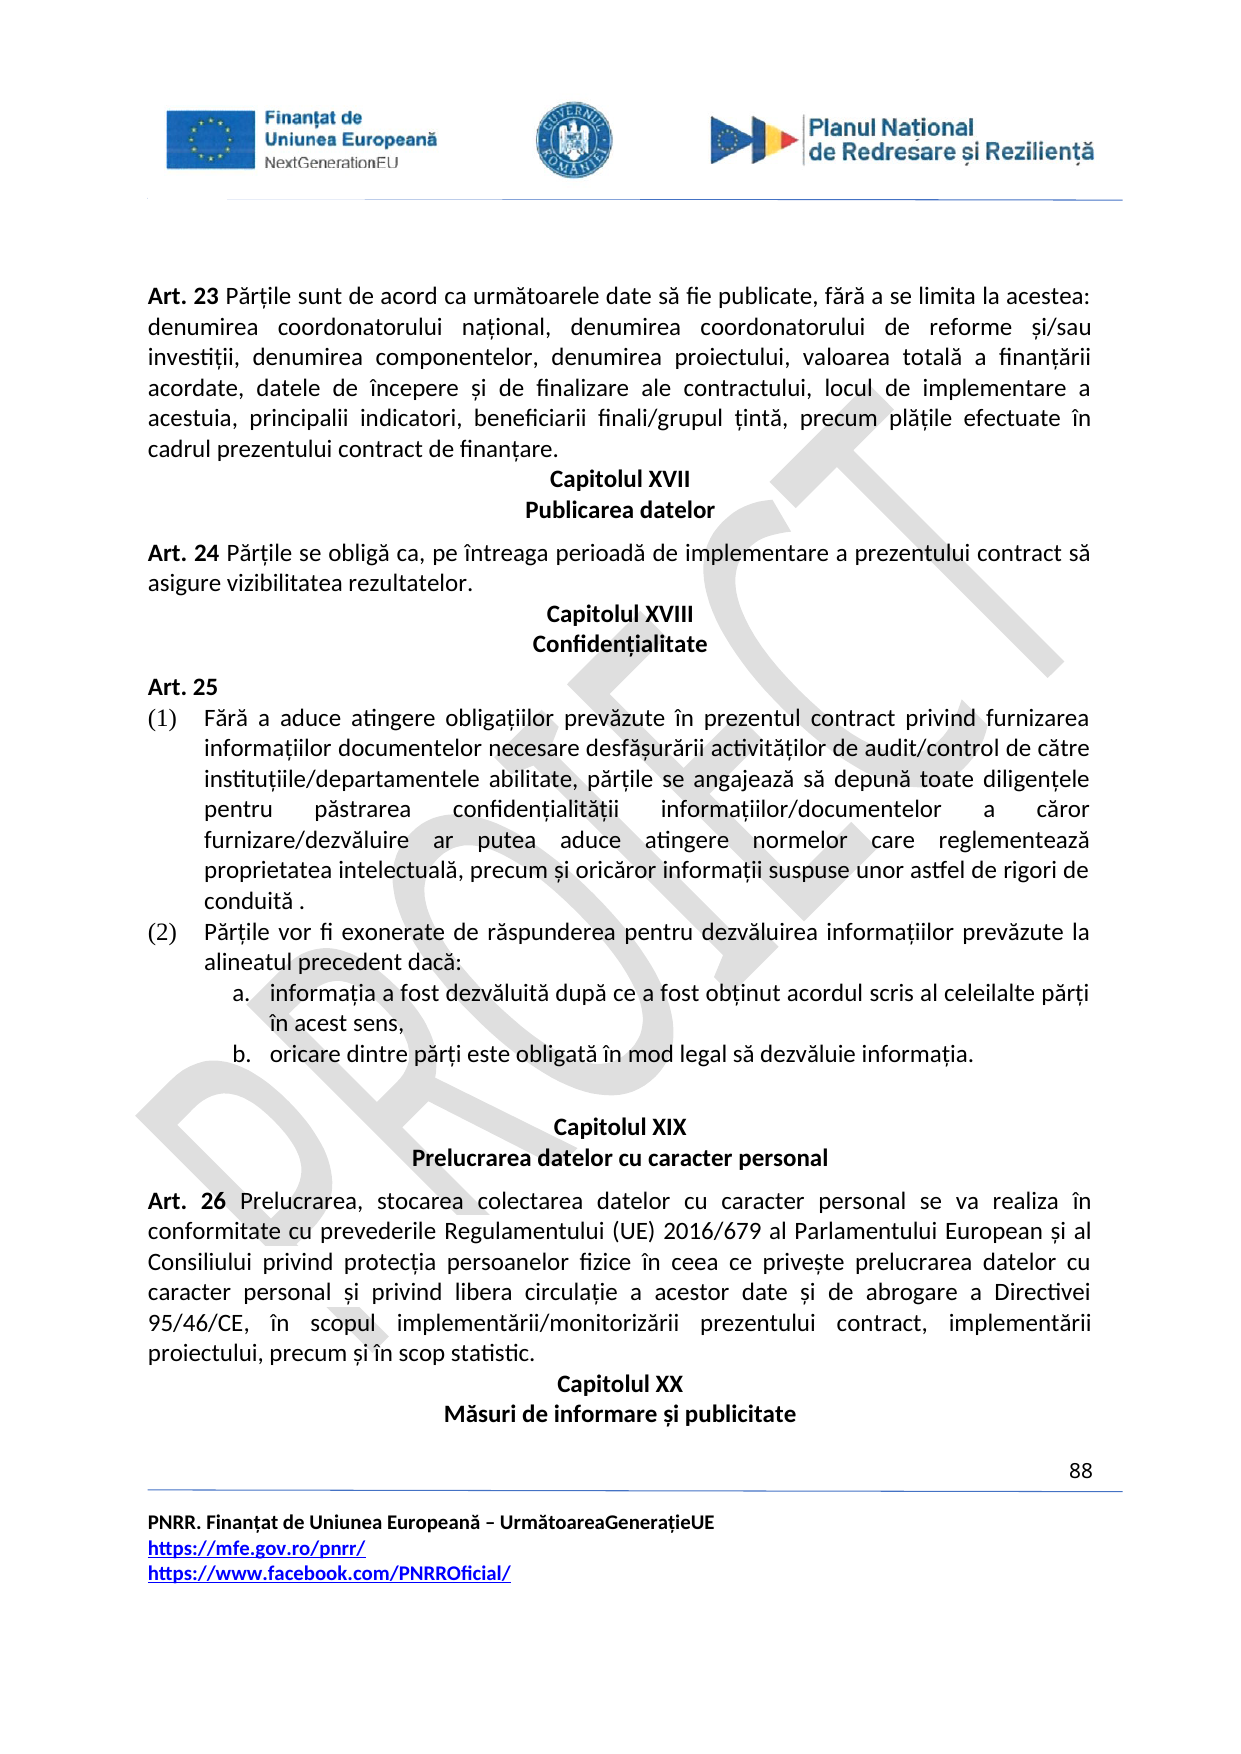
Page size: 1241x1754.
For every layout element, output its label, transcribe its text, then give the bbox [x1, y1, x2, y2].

text Art. 25 [148, 672, 1093, 702]
text Măsuri de informare și publicitate [148, 1398, 1093, 1429]
text Capitolul XX [148, 1368, 1093, 1398]
text Confidențialitate [148, 628, 1093, 659]
list oricare dintre părți este obligată în mod legal să dezvăluie informația. [232, 1038, 1090, 1068]
text Art. 26 Prelucrarea, stocarea colectarea datelor cu caracter personal se va realiza în conformitate cu prevederile Regulamentului (UE) 2016/679 al Parlamentului European și al Consiliului privind protecția persoanelor fizice în ceea ce privește prelucrarea datelor cu caracter personal și privind libera circulație a acestor date și de abrogare a Directivei 95/46/CE, în scopul implementării/monitorizării prezentului contract, implementării proiectului, precum și în scop statistic. [148, 1307, 1093, 1368]
text Art. 24 Părțile se obligă ca, pe întreaga perioadă de implementare a prezentului contract să asigure vizibilitatea rezultatelor. [148, 537, 1093, 598]
text Capitolul XVIII [148, 598, 1093, 628]
list informația a fost dezvăluită după ce a fost obținut acordul scris al celeilalte părți în acest sens, [232, 977, 1090, 1038]
text Art. 26 Prelucrarea, stocarea colectarea datelor cu caracter personal se va realiza în conformitate cu prevederile Regulamentului (UE) 2016/679 al Parlamentului European și al Consiliului privind protecția persoanelor fizice în ceea ce privește prelucrarea datelor cu caracter personal și privind libera circulație a acestor date și de abrogare a Directivei 95/46/CE, în scopul implementării/monitorizării prezentului contract, implementării proiectului, precum și în scop statistic. [148, 1185, 1093, 1246]
list Fără a aduce atingere obligațiilor prevăzute în prezentul contract privind furnizarea informațiilor documentelor necesare desfășurării activităților de audit/control de către instituțiile/departamentele abilitate, părțile se angajează să depună toate diligențele pentru păstrarea confidențialității informațiilor/documentelor a căror furnizare/dezvăluire ar putea aduce atingere normelor care reglementează proprietatea intelectuală, precum și oricăror informații suspuse unor astfel de rigori de conduită . [148, 702, 1091, 916]
picture [147, 73, 1123, 199]
list Părțile vor fi exonerate de răspunderea pentru dezvăluirea informațiilor prevăzute la alineatul precedent dacă: [148, 916, 1091, 977]
text Capitolul XVII [148, 463, 1093, 494]
text Art. 23 Părțile sunt de acord ca următoarele date să fie publicate, fără a se limita la acestea: denumirea coordonatorului național, denumirea coordonatorului de reforme și/sau investiții, denumirea componentelor, denumirea proiectului, valoarea totală a finanțării acordate, datele de începere și de finalizare ale contractului, locul de implementare a acestuia, principalii indicatori, beneficiarii finali/grupul țintă, precum plățile efectuate în cadrul prezentului contract de finanțare. [148, 280, 1093, 463]
text Capitolul XIX [148, 1111, 1093, 1142]
text Publicarea datelor [148, 494, 1093, 524]
text Prelucrarea datelor cu caracter personal [148, 1142, 1093, 1172]
